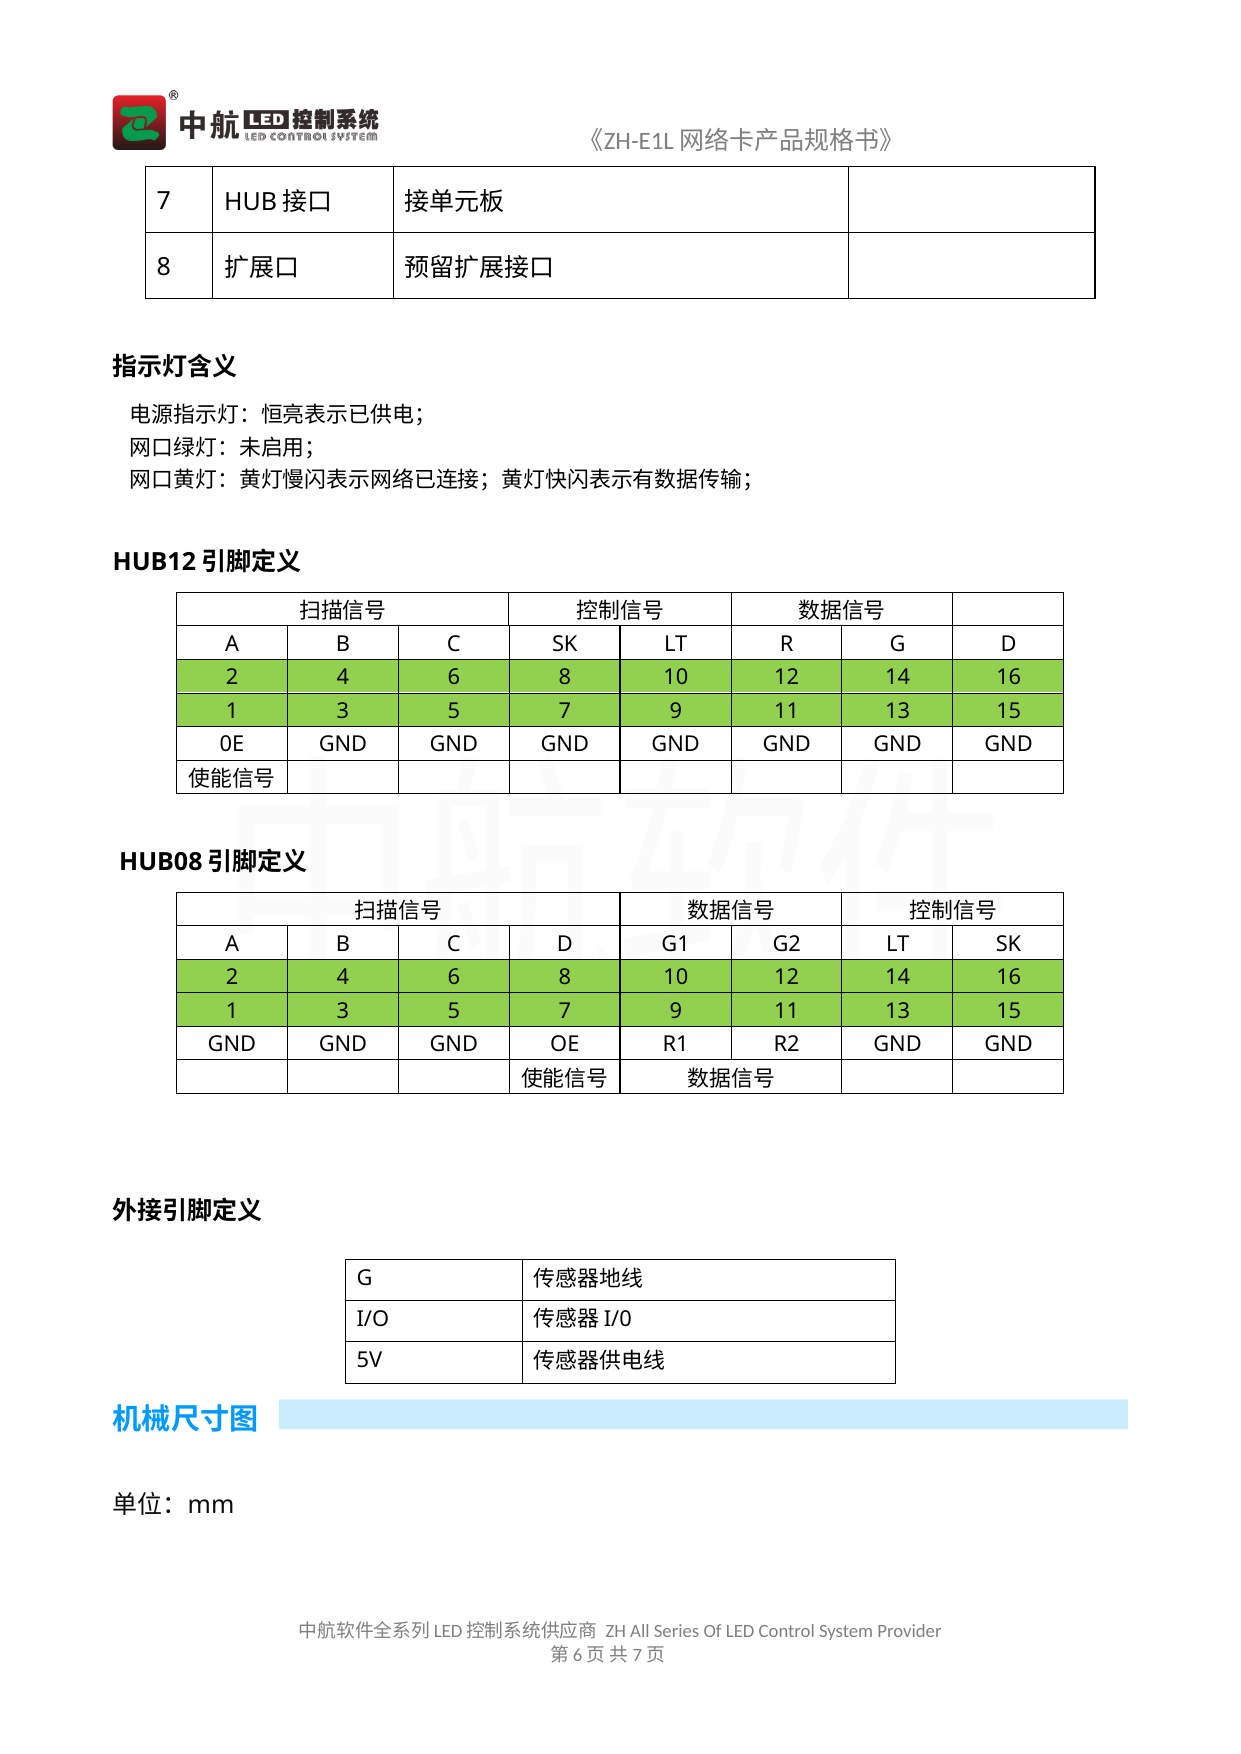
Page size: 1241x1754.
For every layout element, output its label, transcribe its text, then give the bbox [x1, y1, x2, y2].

table_cell SK [510, 626, 619, 659]
table_cell [399, 761, 509, 793]
table_cell D [953, 626, 1063, 659]
table_cell GND [399, 1027, 509, 1059]
table_cell 4 [288, 660, 398, 692]
table_cell 6 [399, 960, 509, 992]
table_cell B [288, 626, 398, 659]
table_cell 12 [732, 960, 841, 992]
text 指示灯含义 [112, 332, 1128, 397]
table_cell R2 [732, 1027, 841, 1059]
table_cell [510, 761, 619, 793]
table_cell 10 [621, 660, 731, 692]
table_cell 接单元板 [394, 167, 848, 232]
table_cell 11 [732, 993, 841, 1026]
table_header 数据信号 [621, 893, 841, 925]
table_cell [288, 761, 398, 793]
table_cell 使能信号 [177, 761, 287, 793]
text 网口绿灯：未启用； [112, 429, 1128, 462]
table_cell 7 [510, 694, 619, 726]
table_cell C [399, 926, 509, 959]
table_cell 6 [399, 660, 509, 692]
table_cell GND [842, 1027, 952, 1059]
table_cell [842, 761, 952, 793]
table_cell R1 [621, 1027, 731, 1059]
table_cell 10 [621, 960, 731, 992]
table_cell [288, 1060, 398, 1093]
table_cell 9 [621, 694, 731, 726]
table_cell 3 [288, 694, 398, 726]
table_cell LT [842, 926, 952, 959]
table_header G [346, 1260, 522, 1300]
table_cell 14 [842, 960, 952, 992]
table_header 控制信号 [509, 593, 731, 625]
table_cell 3 [288, 993, 398, 1026]
table_header 扫描信号 [177, 893, 619, 925]
table_cell I/O [346, 1301, 522, 1341]
text 网口黄灯：黄灯慢闪表示网络已连接；黄灯快闪表示有数据传输； [112, 462, 1128, 494]
table_cell LT [621, 626, 731, 659]
table_cell GND [953, 727, 1063, 759]
table_cell GND [399, 727, 509, 759]
table_cell [621, 761, 731, 793]
table_header 传感器地线 [523, 1260, 895, 1300]
table_cell 7 [146, 167, 212, 232]
table_cell 传感器I/0 [523, 1301, 895, 1341]
table_cell GND [510, 727, 619, 759]
table_cell 8 [510, 660, 619, 692]
text 电源指示灯：恒亮表示已供电； [112, 397, 1128, 429]
table_cell 16 [953, 660, 1063, 692]
table_cell 5V [346, 1342, 522, 1383]
table_cell 8 [146, 233, 212, 298]
table_cell 11 [732, 694, 841, 726]
table_cell A [177, 626, 287, 659]
text HUB08引脚定义 [112, 827, 1128, 892]
table_header 扫描信号 [177, 593, 508, 625]
table_cell [953, 1060, 1063, 1093]
table_cell 传感器供电线 [523, 1342, 895, 1383]
table_cell [849, 167, 1094, 232]
table_cell [842, 1060, 952, 1093]
table_cell 4 [288, 960, 398, 992]
table_header 数据信号 [732, 593, 952, 625]
table_cell 扩展口 [213, 233, 393, 298]
table_cell [399, 1060, 509, 1093]
table_cell 16 [953, 960, 1063, 992]
table_cell 2 [177, 960, 287, 992]
table_cell 5 [399, 694, 509, 726]
table_cell 15 [953, 993, 1063, 1026]
table_cell [732, 761, 841, 793]
table_cell [849, 233, 1094, 298]
table_cell 2 [177, 660, 287, 692]
table_cell 8 [510, 960, 619, 992]
table_cell SK [953, 926, 1063, 959]
table_cell GND [732, 727, 841, 759]
table_cell 13 [842, 993, 952, 1026]
table_cell 15 [953, 694, 1063, 726]
text HUB12引脚定义 [112, 527, 1128, 592]
table_cell HUB接口 [213, 167, 393, 232]
table_cell 预留扩展接口 [394, 233, 848, 298]
table_cell 数据信号 [621, 1060, 841, 1093]
table_cell [953, 761, 1063, 793]
table_cell GND [953, 1027, 1063, 1059]
table_cell GND [842, 727, 952, 759]
table_cell B [288, 926, 398, 959]
table_cell GND [288, 1027, 398, 1059]
table_cell 0E [177, 727, 287, 759]
table_cell 1 [177, 694, 287, 726]
table_cell 使能信号 [510, 1060, 619, 1093]
text 机械尺寸图 [112, 1384, 1128, 1449]
table_cell 5 [399, 993, 509, 1026]
table_cell G2 [732, 926, 841, 959]
picture [112, 90, 388, 150]
table_cell 1 [177, 993, 287, 1026]
table_cell [177, 1060, 287, 1093]
table_cell GND [288, 727, 398, 759]
table_cell OE [510, 1027, 619, 1059]
table_cell 7 [510, 993, 619, 1026]
text 单位：mm [112, 1470, 1128, 1535]
table_cell 12 [732, 660, 841, 692]
table_cell C [399, 626, 509, 659]
table_cell R [732, 626, 841, 659]
table_cell 9 [621, 993, 731, 1026]
table_cell GND [621, 727, 731, 759]
text 外接引脚定义 [112, 1176, 1128, 1241]
table_cell 13 [842, 694, 952, 726]
table_cell G [842, 626, 952, 659]
table_header 控制信号 [842, 893, 1063, 925]
table_cell A [177, 926, 287, 959]
table_cell G1 [621, 926, 731, 959]
table_cell D [510, 926, 619, 959]
table_cell GND [177, 1027, 287, 1059]
table_header [953, 593, 1063, 625]
table_cell 14 [842, 660, 952, 692]
